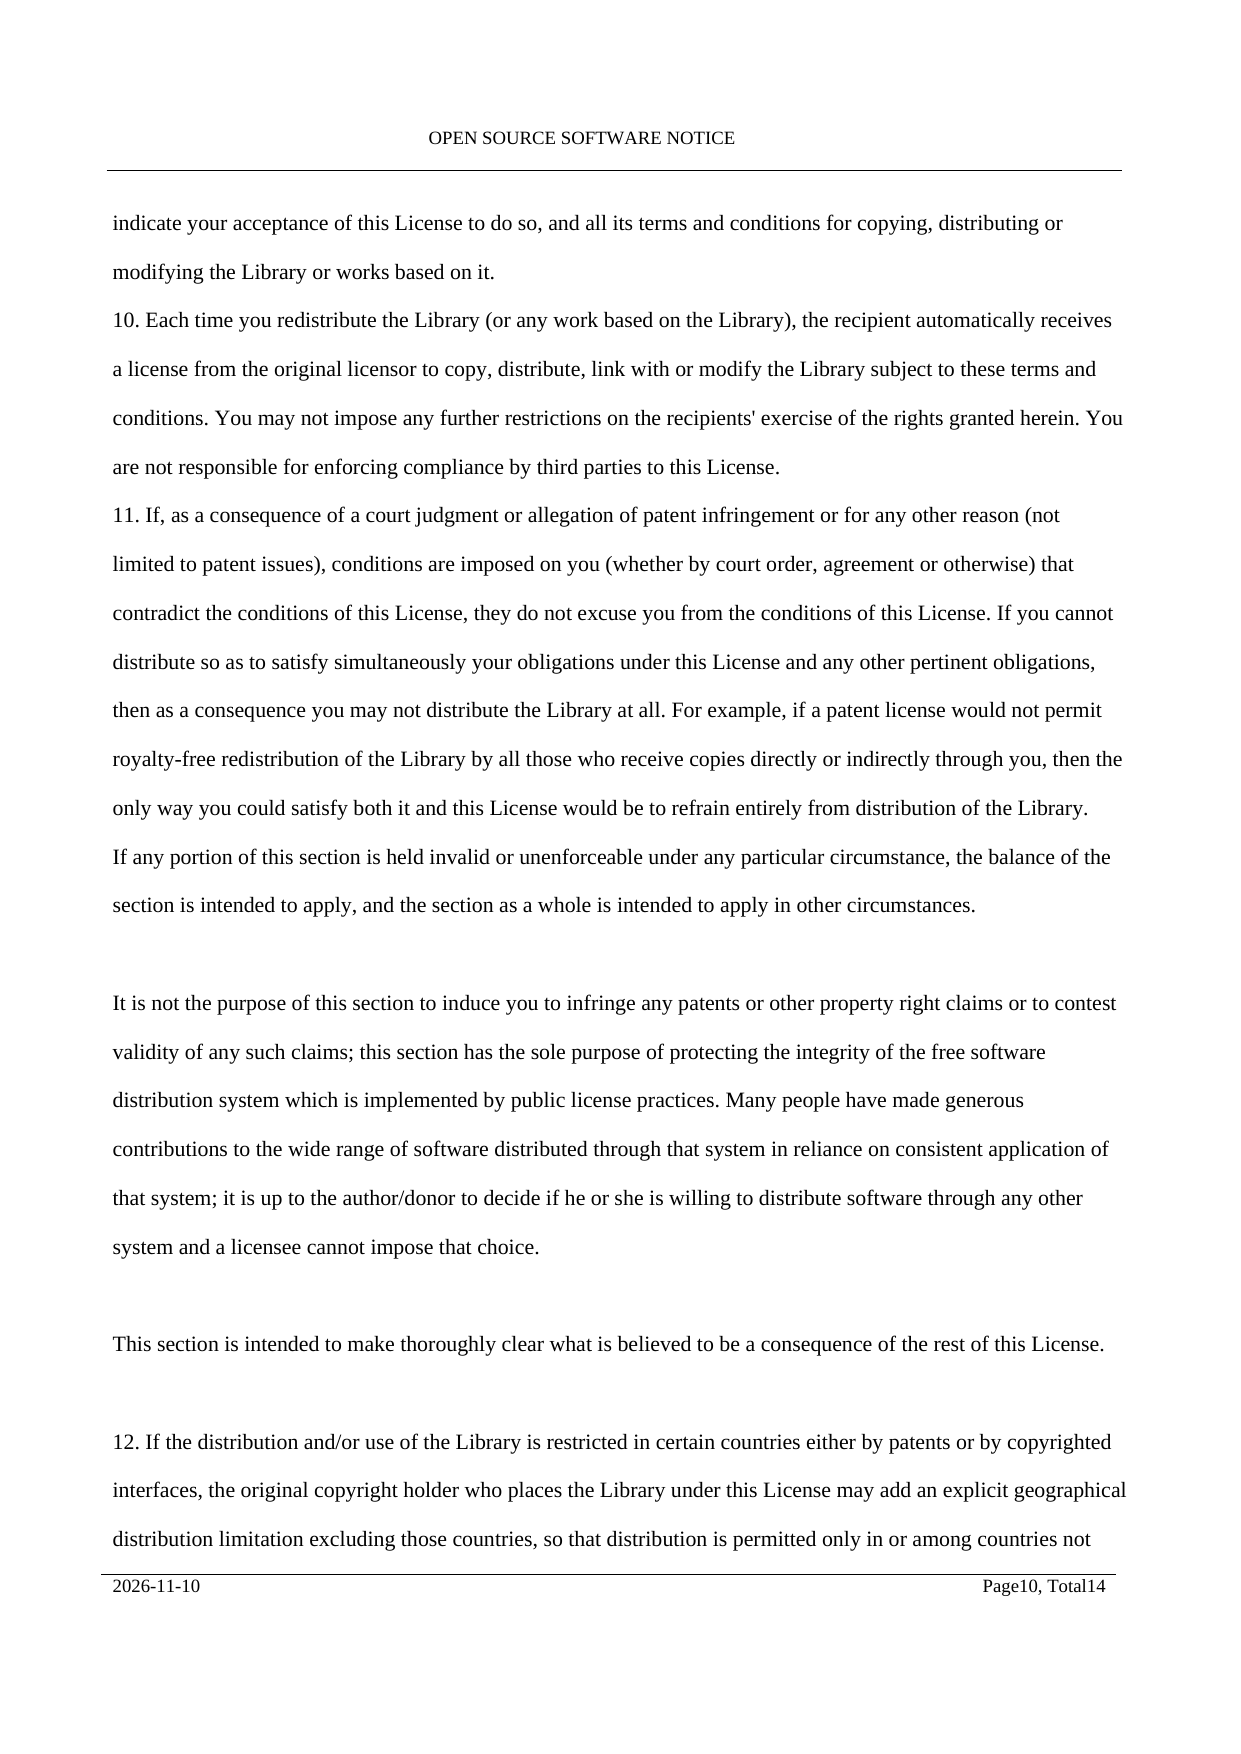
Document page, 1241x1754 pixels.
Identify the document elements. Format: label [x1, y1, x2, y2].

text [112, 206, 1128, 1555]
